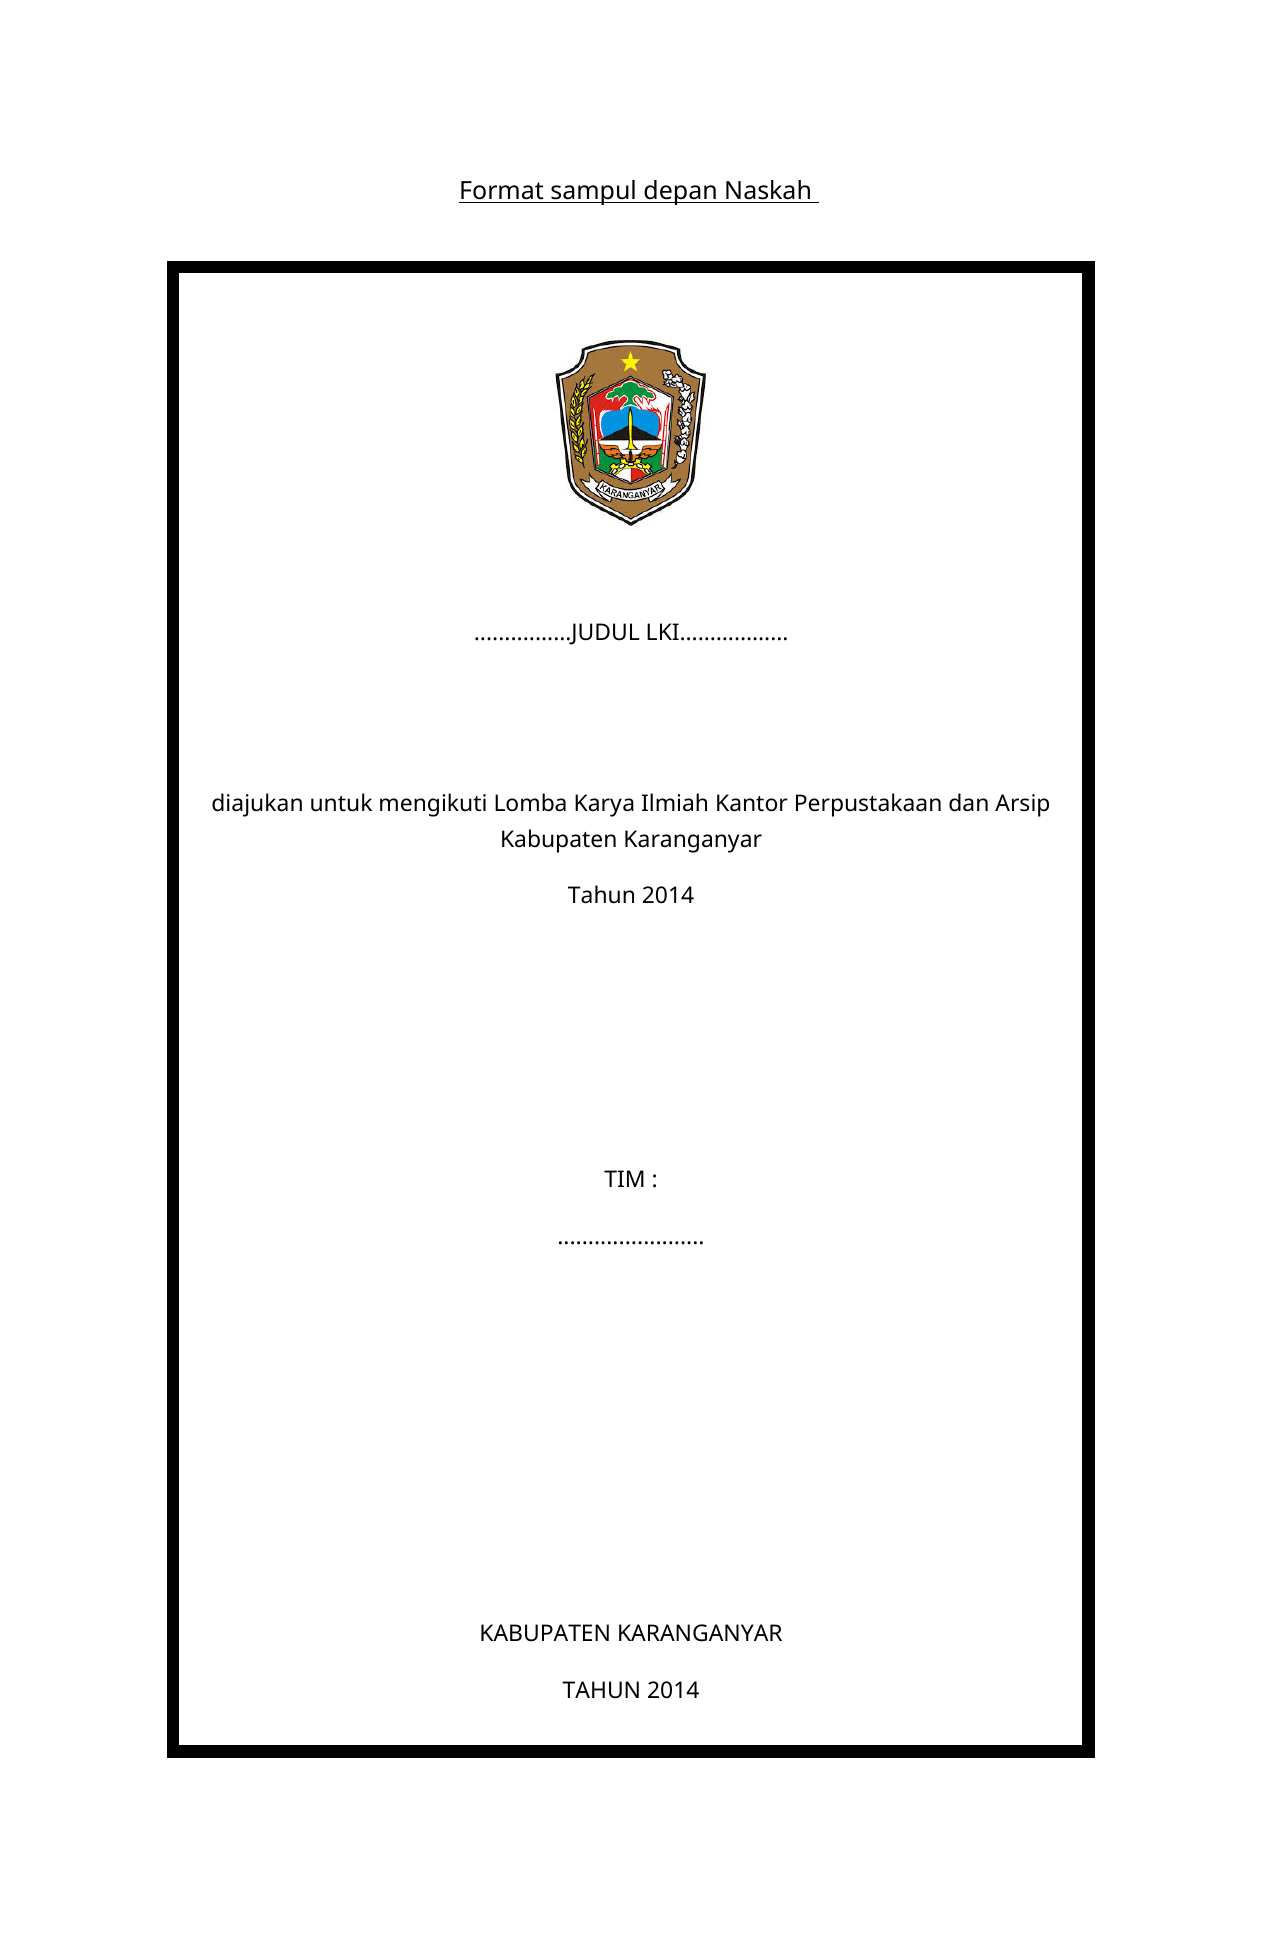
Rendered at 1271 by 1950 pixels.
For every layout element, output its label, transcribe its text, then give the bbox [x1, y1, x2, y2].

text Format sampul depan Naskah [148, 173, 1123, 207]
picture [547, 331, 715, 535]
